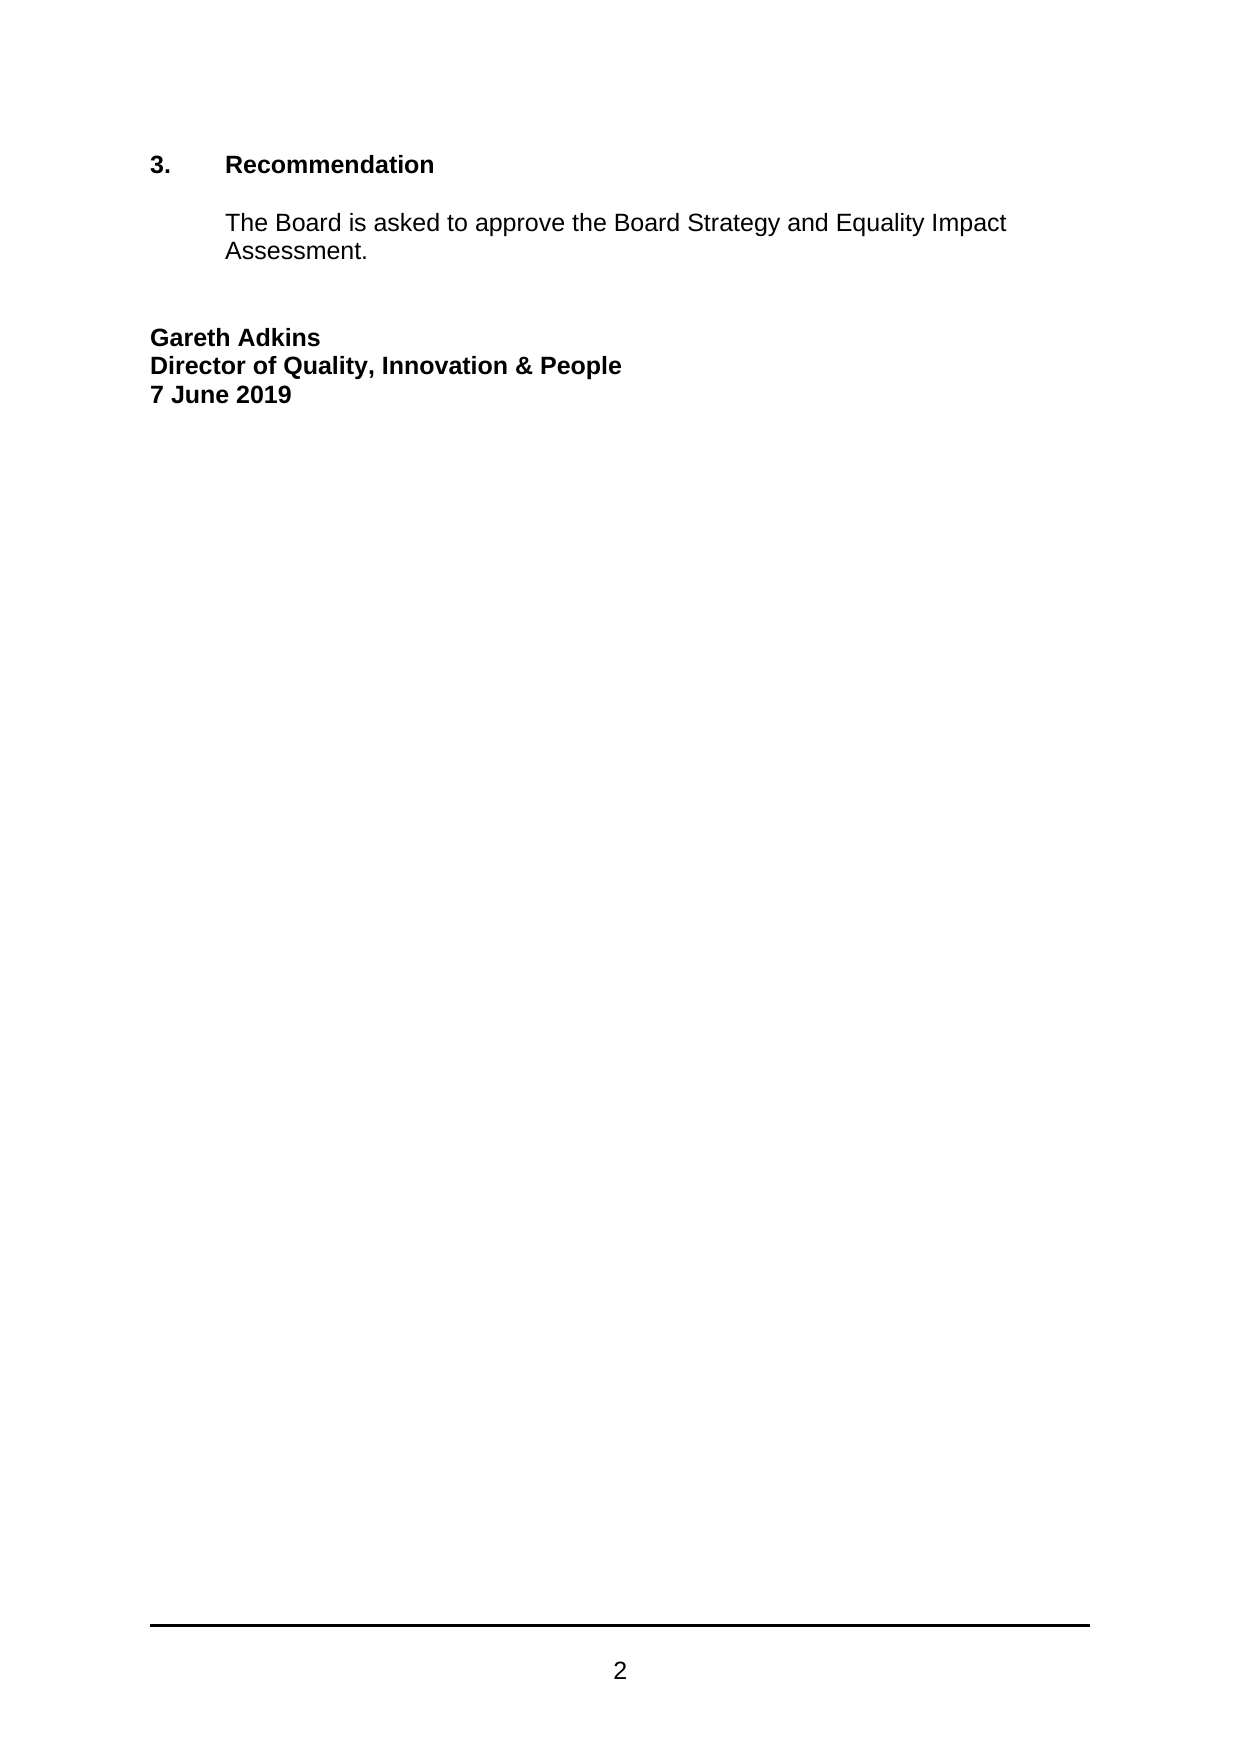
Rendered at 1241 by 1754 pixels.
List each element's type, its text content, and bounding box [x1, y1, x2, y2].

text The Board is asked to approve the Board Strategy and Equality Impact Assessment. [225, 207, 1071, 265]
text 7 June 2019 [150, 380, 1071, 409]
text Gareth Adkins [150, 322, 1071, 351]
text Director of Quality, Innovation & People [150, 351, 1071, 380]
text 3. Recommendation [150, 150, 1071, 179]
